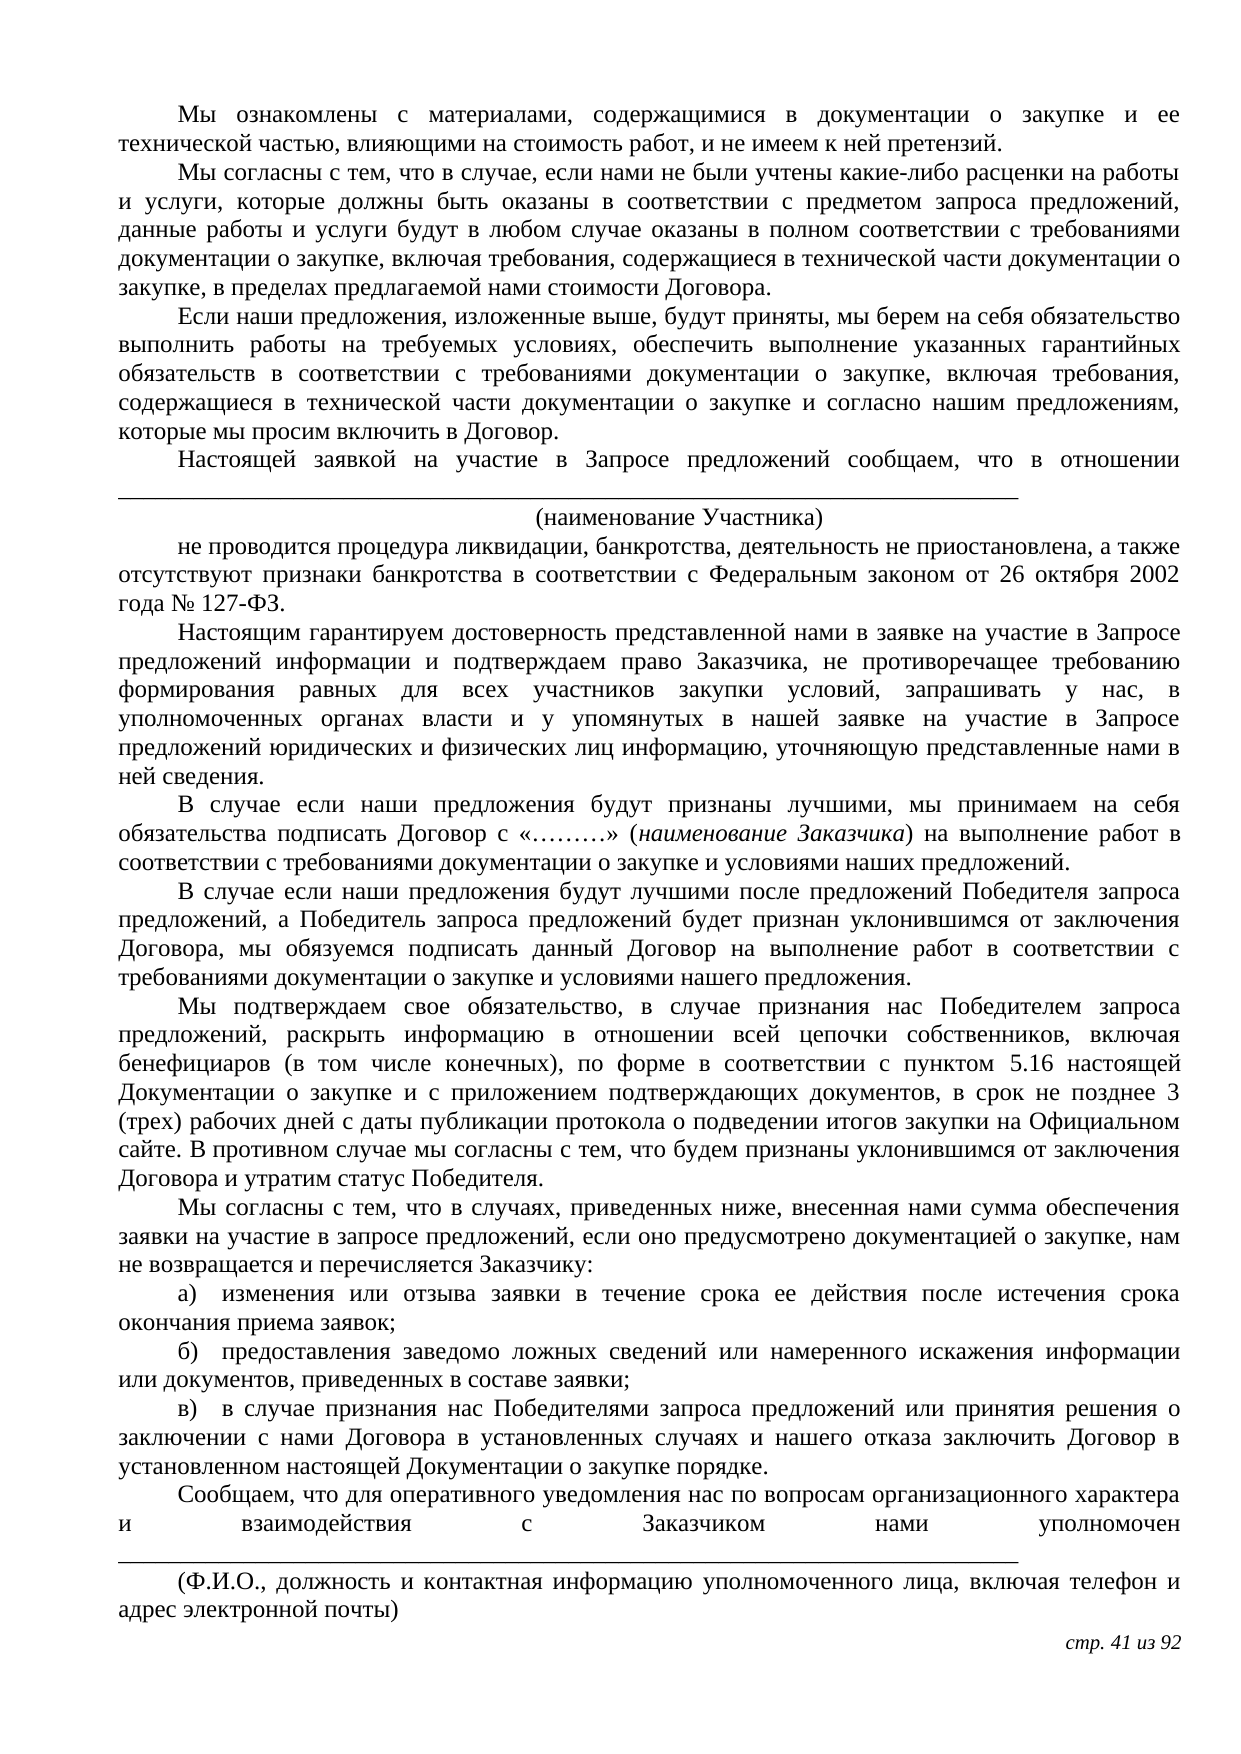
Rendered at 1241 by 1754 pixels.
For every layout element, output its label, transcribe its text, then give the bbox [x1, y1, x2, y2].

text Сообщаем, что для оперативного уведомления нас по вопросам организационного характера и взаимодействия с Заказчиком нами уполномочен ________________________________________________________________________ [118, 1479, 1181, 1566]
text Мы согласны с тем, что в случае, если нами не были учтены какие-либо расценки на работы и услуги, которые должны быть оказаны в соответствии с предметом запроса предложений, данные работы и услуги будут в любом случае оказаны в полном соответствии с требованиями документации о закупке, включая требования, содержащиеся в технической части документации о закупке, в пределах предлагаемой нами стоимости Договора. [118, 157, 1181, 301]
list изменения или отзыва заявки в течение срока ее действия после истечения срока окончания приема заявок; [118, 1278, 1181, 1336]
text В случае если наши предложения будут лучшими после предложений Победителя запроса предложений, а Победитель запроса предложений будет признан уклонившимся от заключения Договора, мы обязуемся подписать данный Договор на выполнение работ в соответствии с требованиями документации о закупке и условиями нашего предложения. [118, 876, 1181, 991]
text не проводится процедура ликвидации, банкротства, деятельность не приостановлена, а также отсутствуют признаки банкротства в соответствии с Федеральным законом от 26 октября 2002 года № 127-ФЗ. [118, 531, 1181, 617]
text Если наши предложения, изложенные выше, будут приняты, мы берем на себя обязательство выполнить работы на требуемых условиях, обеспечить выполнение указанных гарантийных обязательств в соответствии с требованиями документации о закупке, включая требования, содержащиеся в технической части документации о закупке и согласно нашим предложениям, которые мы просим включить в Договор. [118, 301, 1181, 444]
text Мы подтверждаем свое обязательство, в случае признания нас Победителем запроса предложений, раскрыть информацию в отношении всей цепочки собственников, включая бенефициаров (в том числе конечных), по форме в соответствии с пунктом 5.16 настоящей Документации о закупке и с приложением подтверждающих документов, в срок не позднее 3 (трех) рабочих дней с даты публикации протокола о подведении итогов закупки на Официальном сайте. В противном случае мы согласны с тем, что будем признаны уклонившимся от заключения Договора и утратим статус Победителя. [118, 991, 1181, 1192]
text Мы ознакомлены с материалами, содержащимися в документации о закупке и ее технической частью, влияющими на стоимость работ, и не имеем к ней претензий. [118, 99, 1181, 157]
list предоставления заведомо ложных сведений или намеренного искажения информации или документов, приведенных в составе заявки; [118, 1336, 1181, 1393]
text Настоящим гарантируем достоверность представленной нами в заявке на участие в Запросе предложений информации и подтверждаем право Заказчика, не противоречащее требованию формирования равных для всех участников закупки условий, запрашивать у нас, в уполномоченных органах власти и у упомянутых в нашей заявке на участие в Запросе предложений юридических и физических лиц информацию, уточняющую представленные нами в ней сведения. [118, 617, 1181, 789]
text (наименование Участника) [118, 502, 1181, 531]
text (Ф.И.О., должность и контактная информацию уполномоченного лица, включая телефон и адрес электронной почты) [118, 1566, 1181, 1623]
text В случае если наши предложения будут признаны лучшими, мы принимаем на себя обязательства подписать Договор с «………» (наименование Заказчика) на выполнение работ в соответствии с требованиями документации о закупке и условиями наших предложений. [118, 789, 1181, 876]
text Мы согласны с тем, что в случаях, приведенных ниже, внесенная нами сумма обеспечения заявки на участие в запросе предложений, если оно предусмотрено документацией о закупке, нам не возвращается и перечисляется Заказчику: [118, 1192, 1181, 1278]
text Настоящей заявкой на участие в Запросе предложений сообщаем, что в отношении ________________________________________________________________________ [118, 444, 1181, 502]
list в случае признания нас Победителями запроса предложений или принятия решения о заключении с нами Договора в установленных случаях и нашего отказа заключить Договор в установленном настоящей Документации о закупке порядке. [118, 1393, 1181, 1479]
